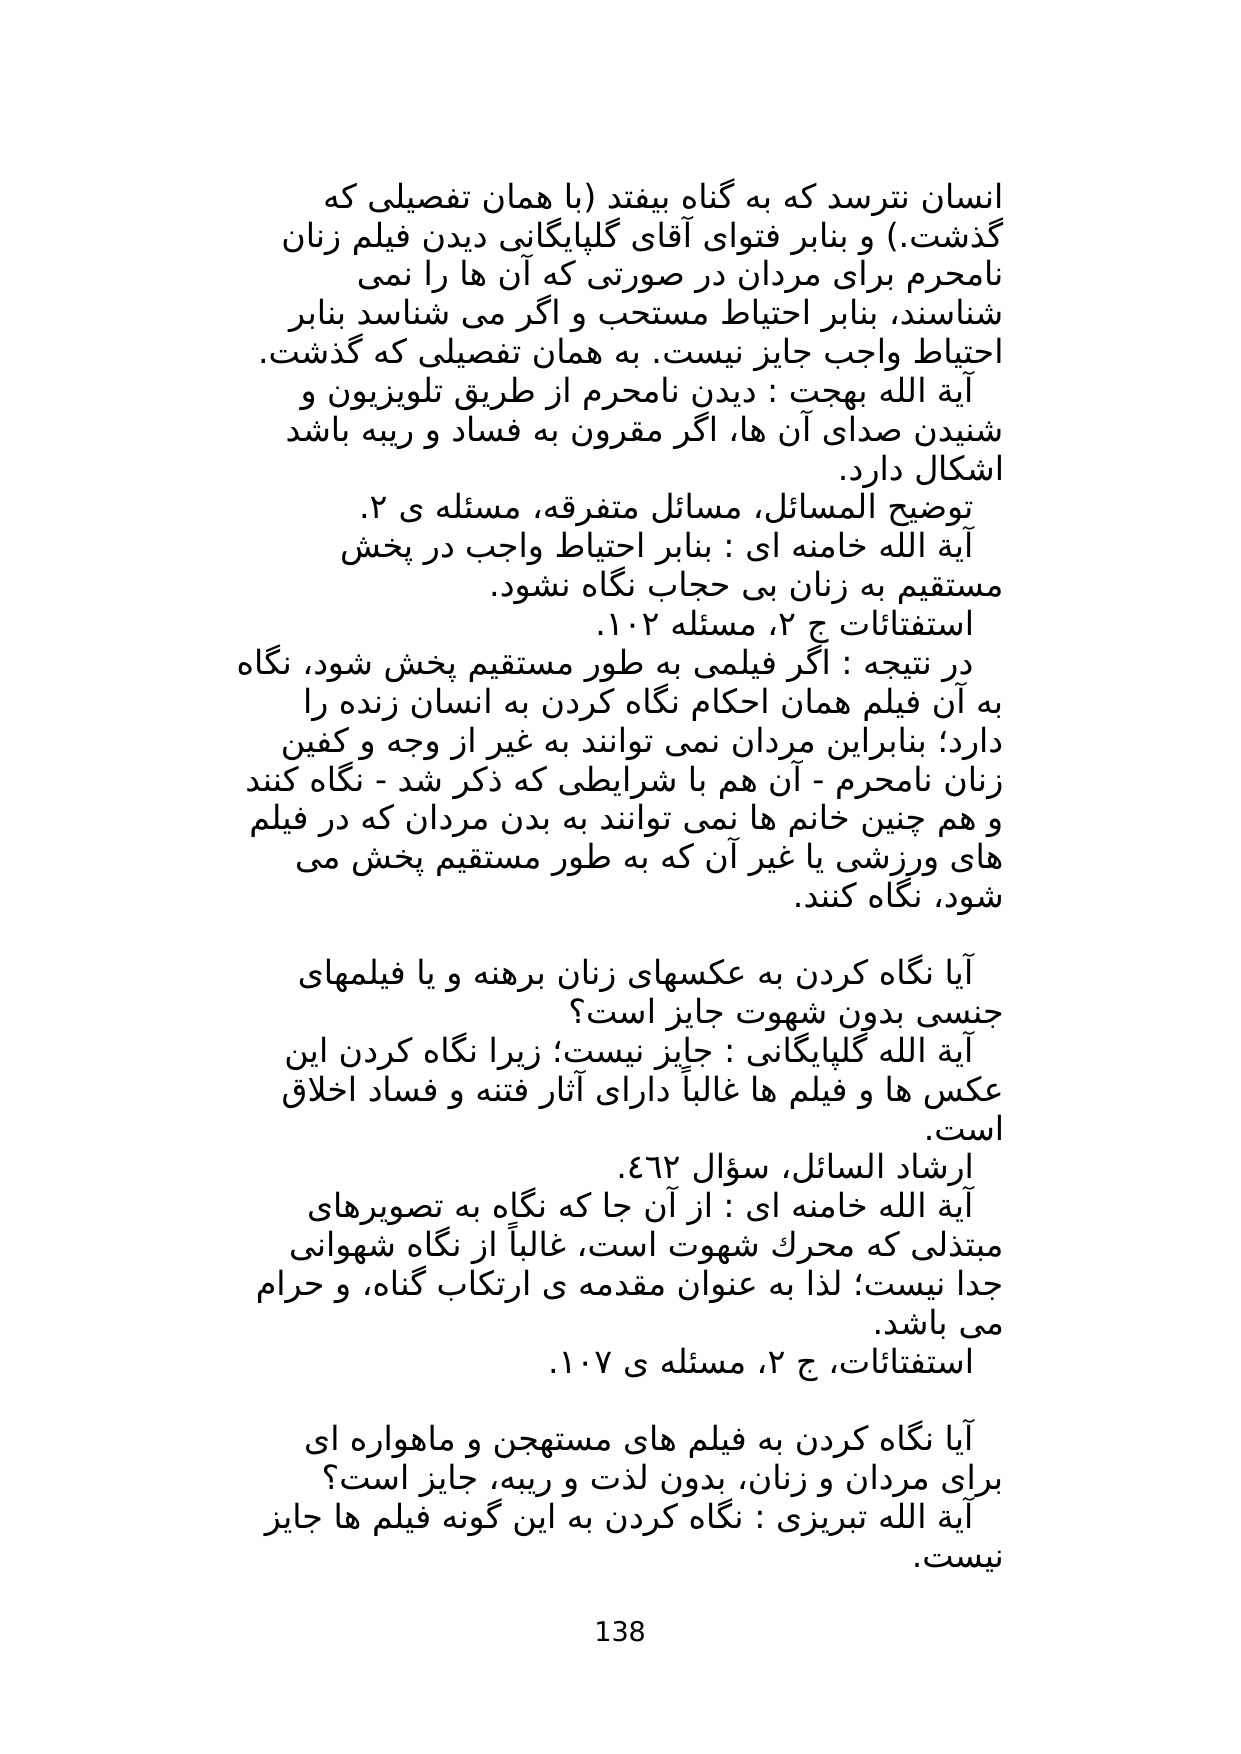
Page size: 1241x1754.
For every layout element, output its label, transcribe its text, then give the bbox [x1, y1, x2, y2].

text در نتيجه : اگر فيلمى به طور مستقيم پخش شود، نگاه به آن فيلم همان احكام نگاه كردن به انسان زنده را دارد؛ بنابراين مردان نمى توانند به غير از وجه و كفين زنان نامحرم - آن هم با شرايطى كه ذكر شد - نگاه كنند و هم چنين خانم ها نمى توانند به بدن مردان كه در فيلم هاى ورزشى يا غير آن كه به طور مستقيم پخش مى شود، نگاه كنند. [236, 643, 1004, 915]
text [236, 177, 1004, 371]
text آية الله گلپايگانى : جايز نيست؛ زيرا نگاه كردن اين عكس ها و فيلم ها غالباً داراى آثار فتنه و فساد اخلاق است. [236, 1031, 1004, 1148]
text ارشاد السائل، سؤال ٤٦٢. [236, 1148, 1004, 1187]
text توضيح المسائل، مسائل متفرقه، مسئله ى ٢. [236, 488, 1004, 527]
text آية الله تبريزى : نگاه كردن به اين گونه فيلم ها جايز نيست. [236, 1497, 1004, 1575]
text آية الله بهجت : ديدن نامحرم از طريق تلويزيون و شنيدن صداى آن ها، اگر مقرون به فساد و ريبه باشد اشكال دارد. [236, 371, 1004, 488]
text آيا نگاه كردن به فيلم هاى مستهجن و ماهواره اى براى مردان و زنان، بدون لذت و ريبه، جايز است؟ [236, 1419, 1004, 1497]
text استفتائات، ج ٢، مسئله ى ١٠٧. [236, 1342, 1004, 1381]
text استفتائات ج ٢، مسئله ١٠٢. [236, 604, 1004, 643]
text آيا نگاه كردن به عكسهاى زنان برهنه و يا فيلمهاى جنسى بدون شهوت جايز است؟ [236, 954, 1004, 1031]
text آية الله خامنه اى : از آن جا كه نگاه به تصويرهاى مبتذلى كه محرك شهوت است، غالباً از نگاه شهوانى جدا نيست؛ لذا به عنوان مقدمه ى ارتكاب گناه، و حرام مى باشد. [236, 1187, 1004, 1342]
text آية الله خامنه اى : بنابر احتياط واجب در پخش مستقيم به زنان بى حجاب نگاه نشود. [236, 527, 1004, 604]
